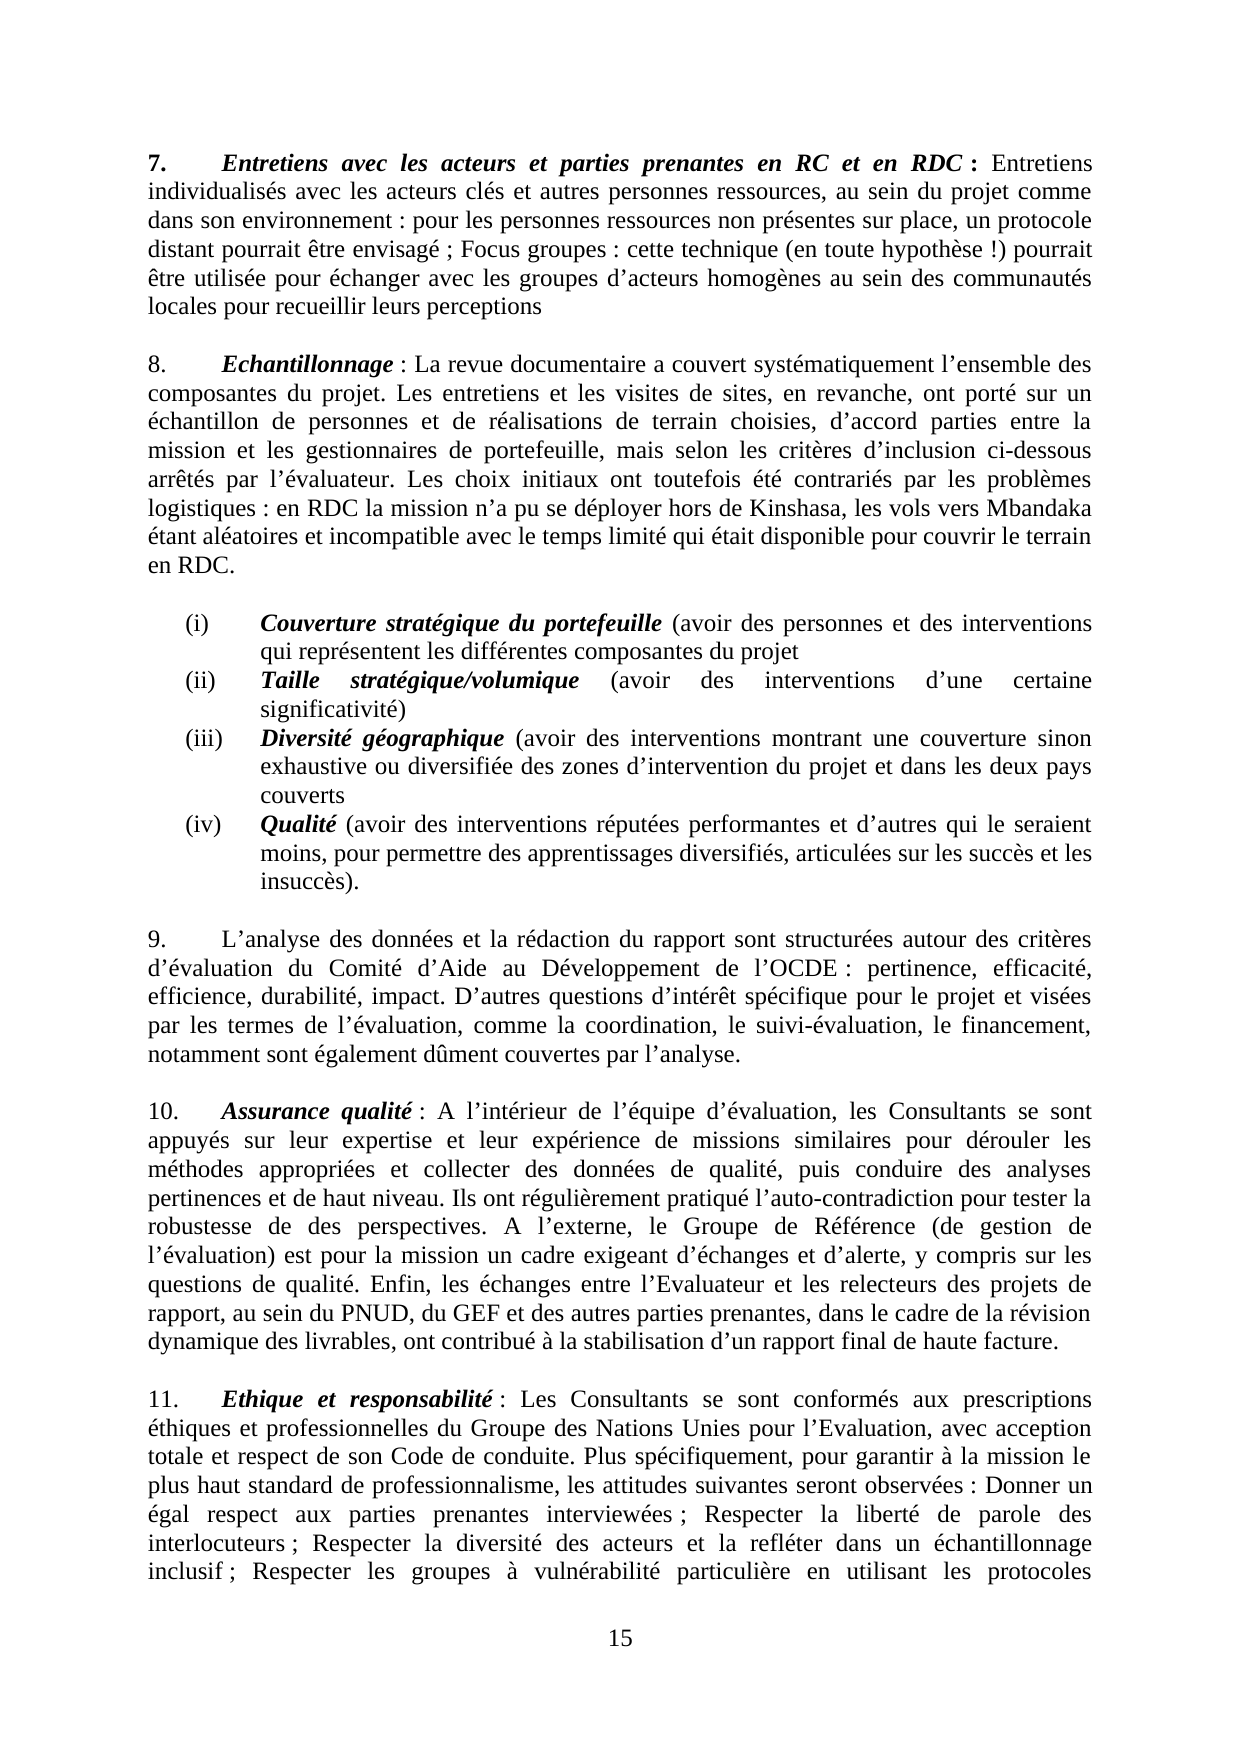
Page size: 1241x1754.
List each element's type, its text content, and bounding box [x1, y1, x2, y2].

list Diversité géographique (avoir des interventions montrant une couverture sinon exhaustive ou diversifiée des zones d’intervention du projet et dans les deux pays couverts [185, 723, 1092, 809]
list Couverture stratégique du portefeuille (avoir des personnes et des interventions qui représentent les différentes composantes du projet [185, 608, 1092, 665]
text 8. Echantillonnage : La revue documentaire a couvert systématiquement l’ensemble des composantes du projet. Les entretiens et les visites de sites, en revanche, ont porté sur un échantillon de personnes et de réalisations de terrain choisies, d’accord parties entre la mission et les gestionnaires de portefeuille, mais selon les critères d’inclusion ci-dessous arrêtés par l’évaluateur. Les choix initiaux ont toutefois été contrariés par les problèmes logistiques : en RDC la mission n’a pu se déployer hors de Kinshasa, les vols vers Mbandaka étant aléatoires et incompatible avec le temps limité qui était disponible pour couvrir le terrain en RDC. [148, 349, 1092, 579]
text 9. L’analyse des données et la rédaction du rapport sont structurées autour des critères d’évaluation du Comité d’Aide au Développement de l’OCDE : pertinence, efficacité, efficience, durabilité, impact. D’autres questions d’intérêt spécifique pour le projet et visées par les termes de l’évaluation, comme la coordination, le suivi-évaluation, le financement, notamment sont également dûment couvertes par l’analyse. [148, 924, 1092, 1068]
text 7. Entretiens avec les acteurs et parties prenantes en RC et en RDC : Entretiens individualisés avec les acteurs clés et autres personnes ressources, au sein du projet comme dans son environnement : pour les personnes ressources non présentes sur place, un protocole distant pourrait être envisagé ; Focus groupes : cette technique (en toute hypothèse !) pourrait être utilisée pour échanger avec les groupes d’acteurs homogènes au sein des communautés locales pour recueillir leurs perceptions [148, 148, 1092, 320]
text 10. Assurance qualité : A l’intérieur de l’équipe d’évaluation, les Consultants se sont appuyés sur leur expertise et leur expérience de missions similaires pour dérouler les méthodes appropriées et collecter des données de qualité, puis conduire des analyses pertinences et de haut niveau. Ils ont régulièrement pratiqué l’auto-contradiction pour tester la robustesse de des perspectives. A l’externe, le Groupe de Référence (de gestion de l’évaluation) est pour la mission un cadre exigeant d’échanges et d’alerte, y compris sur les questions de qualité. Enfin, les échanges entre l’Evaluateur et les relecteurs des projets de rapport, au sein du PNUD, du GEF et des autres parties prenantes, dans le cadre de la révision dynamique des livrables, ont contribué à la stabilisation d’un rapport final de haute facture. [148, 1096, 1092, 1355]
list Qualité (avoir des interventions réputées performantes et d’autres qui le seraient moins, pour permettre des apprentissages diversifiés, articulées sur les succès et les insuccès). [185, 809, 1092, 895]
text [148, 1384, 1092, 1585]
list Taille stratégique/volumique (avoir des interventions d’une certaine significativité) [185, 665, 1092, 723]
